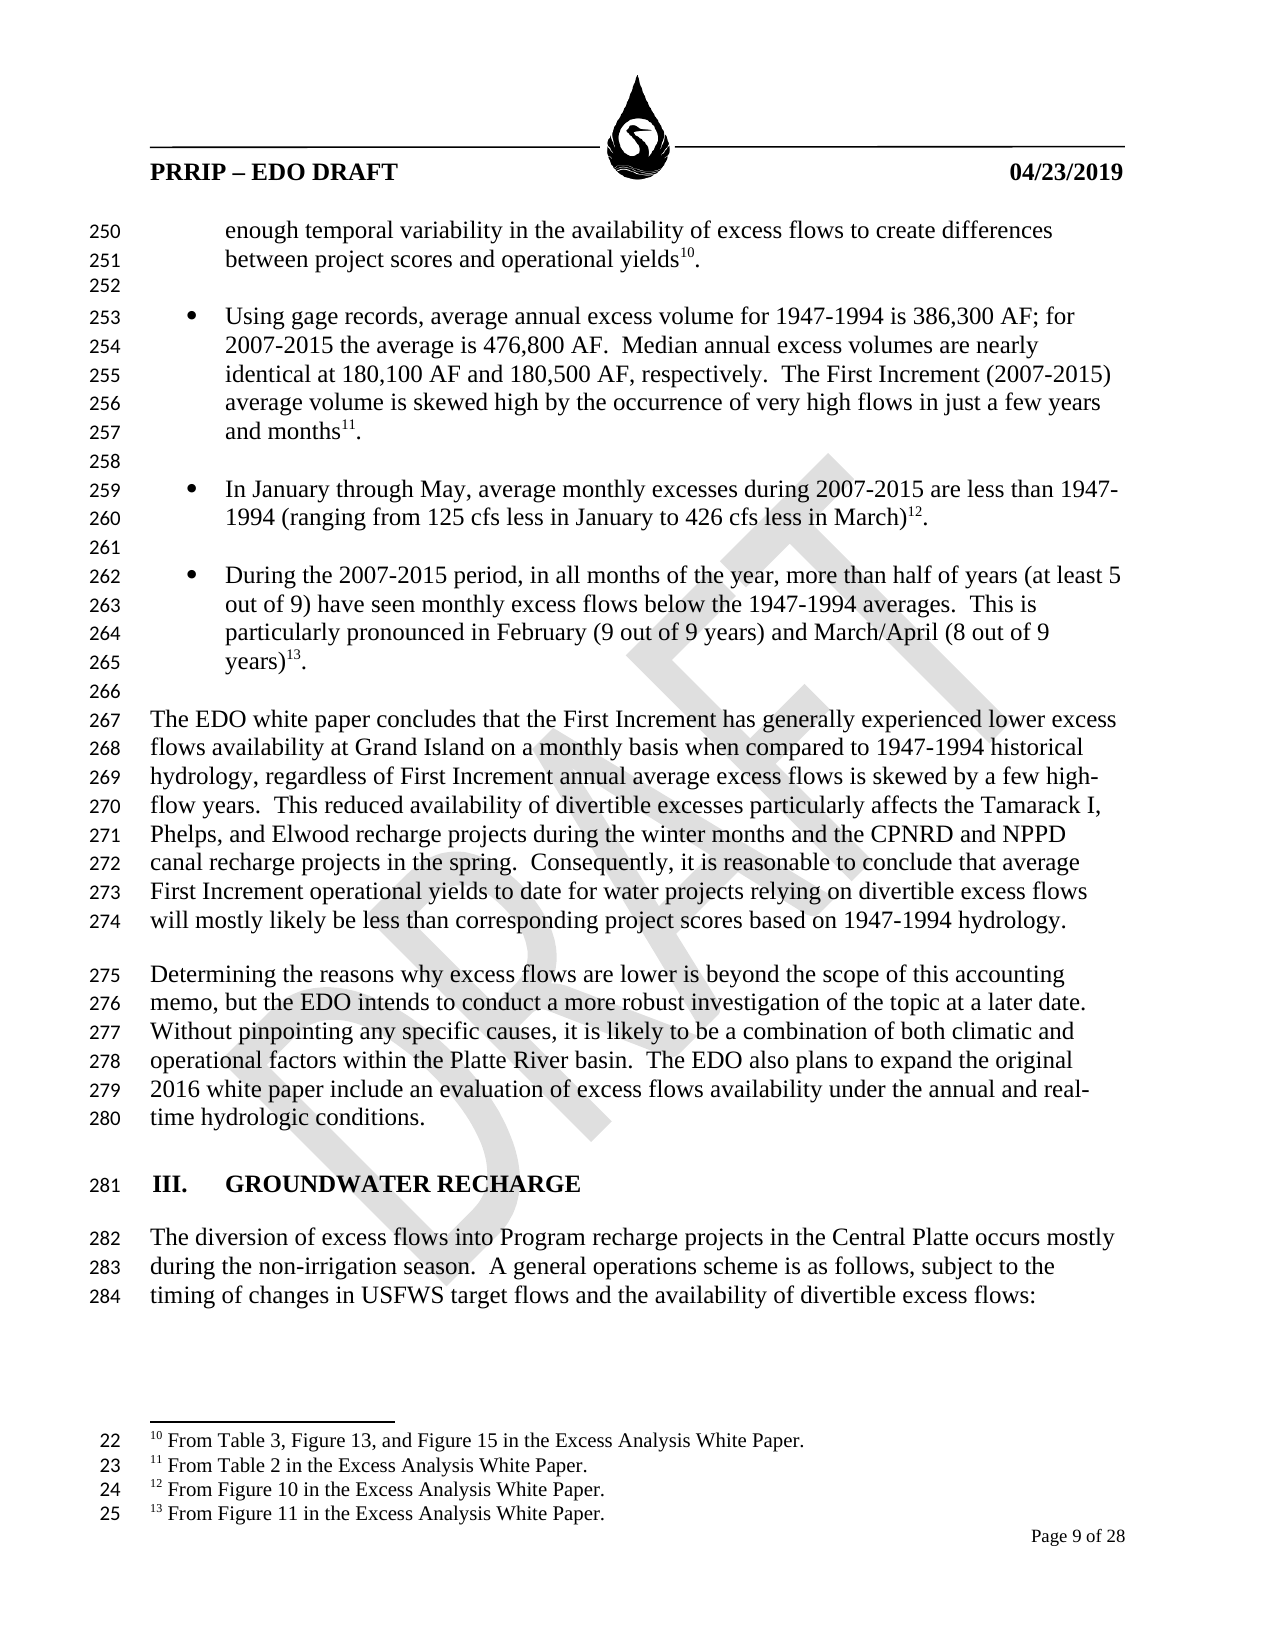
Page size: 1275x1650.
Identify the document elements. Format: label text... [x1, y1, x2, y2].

list The EDO white paper concludes that the First Increment has generally experienced lower excess flows availability at Grand Island on a monthly basis when compared to 1947-1994 historical hydrology, regardless of First Increment annual average excess flows is skewed by a few high-flow years. This reduced availability of divertible excesses particularly affects the Tamarack I, Phelps, and Elwood recharge projects during the winter months and the CPNRD and NPPD canal recharge projects in the spring. Consequently, it is reasonable to conclude that average First Increment operational yields to date for water projects relying on divertible excess flows will mostly likely be less than corresponding project scores based on 1947-1994 hydrology. [150, 704, 1125, 934]
list The diversion of excess flows into Program recharge projects in the Central Platte occurs mostly during the non-irrigation season. A general operations scheme is as follows, subject to the timing of changes in USFWS target flows and the availability of divertible excess flows: [150, 1222, 1125, 1309]
list GROUNDWATER RECHARGE [187, 1169, 1125, 1197]
list During the 2007-2015 period, in all months of the year, more than half of years (at least 5 out of 9) have seen monthly excess flows below the 1947-1994 averages. This is particularly pronounced in February (9 out of 9 years) and March/April (8 out of 9 years). [187, 560, 1125, 675]
list Determining the reasons why excess flows are lower is beyond the scope of this accounting memo, but the EDO intends to conduct a more robust investigation of the topic at a later date. Without pinpointing any specific causes, it is likely to be a combination of both climatic and operational factors within the Platte River basin. The EDO also plans to expand the original 2016 white paper include an evaluation of excess flows availability under the annual and real-time hydrologic conditions. [150, 959, 1125, 1131]
list Using gage records, average annual excess volume for 1947-1994 is 386,300 AF; for 2007-2015 the average is 476,800 AF. Median annual excess volumes are nearly identical at 180,100 AF and 180,500 AF, respectively. The First Increment (2007-2015) average volume is skewed high by the occurrence of very high flows in just a few years and months. [187, 301, 1125, 445]
picture [598, 75, 677, 181]
list In January through May, average monthly excesses during 2007-2015 are less than 1947-1994 (ranging from 125 cfs less in January to 426 cfs less in March). [187, 474, 1125, 531]
